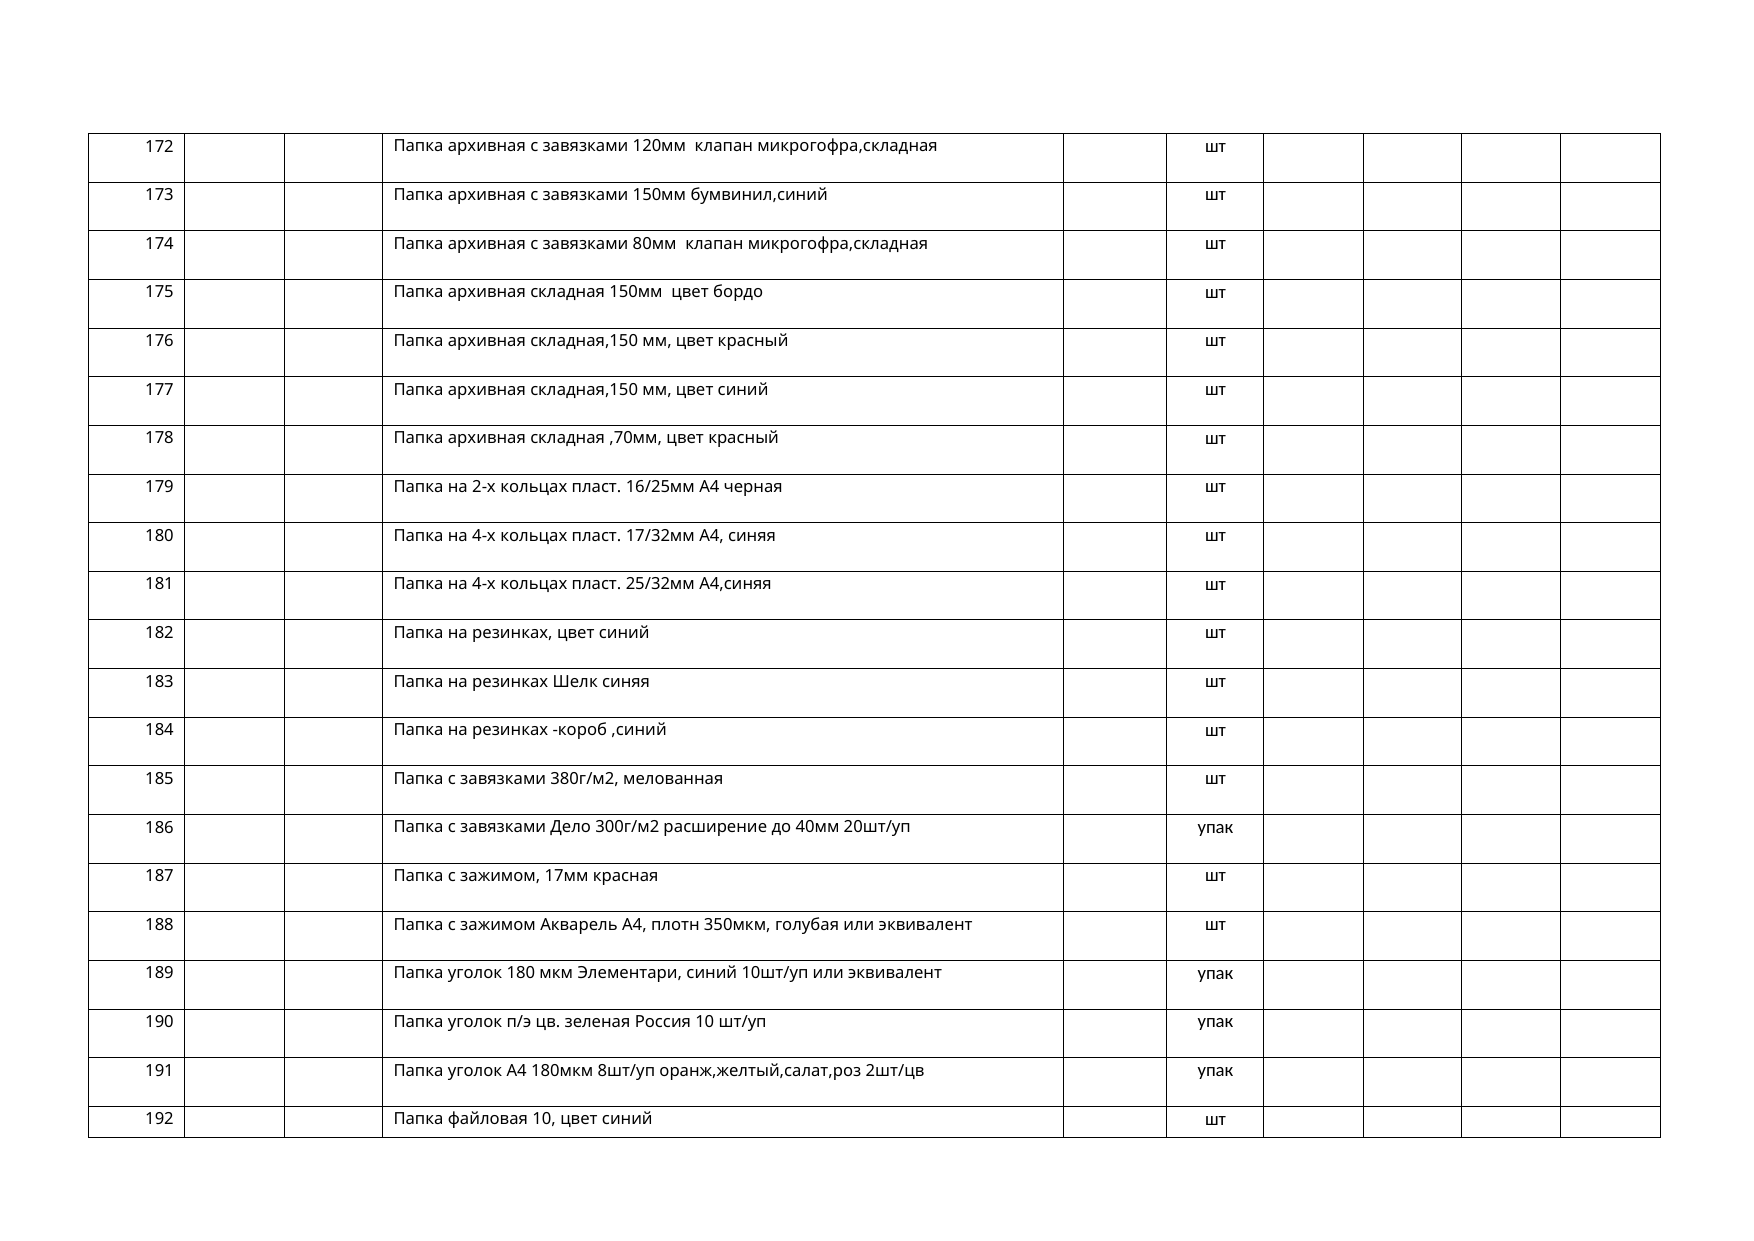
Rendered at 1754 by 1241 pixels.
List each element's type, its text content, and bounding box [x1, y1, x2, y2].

table_cell 177 [89, 377, 184, 425]
table_cell Папка архивная складная ,70мм, цвет красный [383, 426, 1063, 473]
table_cell [1264, 572, 1363, 619]
table_cell упак [1167, 815, 1263, 863]
table_cell [1561, 1058, 1660, 1106]
table_cell Папка уголок А4 180мкм 8шт/уп оранж,желтый,салат,роз 2шт/цв [383, 1058, 1063, 1106]
table_cell Папка на 4-х кольцах пласт. 25/32мм А4,синяя [383, 572, 1063, 619]
table_cell шт [1167, 280, 1263, 327]
table_cell [1364, 134, 1461, 182]
table_cell 176 [89, 329, 184, 376]
table_cell [1064, 961, 1166, 1008]
table_cell [1064, 426, 1166, 473]
table_cell 191 [89, 1058, 184, 1106]
table_cell [1364, 669, 1461, 717]
table_cell [185, 669, 284, 717]
table_cell [1064, 669, 1166, 717]
table_cell шт [1167, 426, 1263, 473]
table_cell [1364, 377, 1461, 425]
table_cell шт [1167, 864, 1263, 911]
table_cell 175 [89, 280, 184, 327]
table_cell [285, 815, 382, 863]
table_cell [1462, 912, 1560, 960]
table_cell [185, 1058, 284, 1106]
table_cell шт [1167, 523, 1263, 571]
table_cell [185, 815, 284, 863]
table_cell [185, 231, 284, 279]
table_cell упак [1167, 961, 1263, 1008]
table_cell 187 [89, 864, 184, 911]
table_cell [185, 377, 284, 425]
table_cell 192 [89, 1107, 184, 1137]
table_cell [1064, 1058, 1166, 1106]
table_cell 178 [89, 426, 184, 473]
table_cell [1364, 426, 1461, 473]
table_cell [1462, 231, 1560, 279]
table_cell [1561, 815, 1660, 863]
table_cell [1364, 1010, 1461, 1057]
table_cell [1462, 523, 1560, 571]
table_cell [1064, 377, 1166, 425]
table_cell Папка уголок п/э цв. зеленая Россия 10 шт/уп [383, 1010, 1063, 1057]
table_cell [1561, 1107, 1660, 1137]
table_cell [1462, 961, 1560, 1008]
table_cell [1064, 766, 1166, 814]
table_cell [285, 766, 382, 814]
table_cell [1264, 912, 1363, 960]
table_cell [285, 912, 382, 960]
table_cell [1264, 1107, 1363, 1137]
table_cell [285, 183, 382, 230]
table_cell [1264, 280, 1363, 327]
table_cell [1561, 377, 1660, 425]
table_cell [285, 523, 382, 571]
table_cell 182 [89, 620, 184, 668]
table_cell [1364, 1058, 1461, 1106]
table_cell [185, 864, 284, 911]
table_cell [185, 1010, 284, 1057]
table_cell [1364, 523, 1461, 571]
table_cell упак [1167, 1058, 1263, 1106]
table_cell [1561, 718, 1660, 765]
table_cell 179 [89, 475, 184, 522]
table_cell [285, 426, 382, 473]
table_cell 190 [89, 1010, 184, 1057]
table_cell [1064, 912, 1166, 960]
table_cell [285, 620, 382, 668]
table_cell [185, 620, 284, 668]
table_cell шт [1167, 620, 1263, 668]
table_cell [285, 475, 382, 522]
table_cell [1462, 864, 1560, 911]
table_cell [1462, 669, 1560, 717]
table_cell [285, 231, 382, 279]
table_cell Папка архивная складная 150мм цвет бордо [383, 280, 1063, 327]
table_cell [185, 766, 284, 814]
table_cell [1064, 572, 1166, 619]
table_cell [1462, 620, 1560, 668]
table_cell [1561, 183, 1660, 230]
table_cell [383, 1107, 1063, 1137]
table_cell [185, 961, 284, 1008]
table_cell [1561, 280, 1660, 327]
table_cell [1364, 864, 1461, 911]
table_cell шт [1167, 329, 1263, 376]
table_cell [285, 280, 382, 327]
table_cell [1364, 815, 1461, 863]
table_cell [1561, 1010, 1660, 1057]
table_cell Папка архивная с завязками 150мм бумвинил,синий [383, 183, 1063, 230]
table_cell [1561, 134, 1660, 182]
table_cell 180 [89, 523, 184, 571]
table_cell [1364, 718, 1461, 765]
table_cell Папка на резинках Шелк синяя [383, 669, 1063, 717]
table_cell [1561, 766, 1660, 814]
table_cell [185, 183, 284, 230]
table_cell [1561, 620, 1660, 668]
table_cell [185, 134, 284, 182]
table_cell [1264, 183, 1363, 230]
table_cell [1462, 183, 1560, 230]
table_cell Папка с завязками 380г/м2, мелованная [383, 766, 1063, 814]
table_cell [1462, 1058, 1560, 1106]
table_cell [1364, 183, 1461, 230]
table_cell [1364, 1107, 1461, 1137]
table_cell [1462, 572, 1560, 619]
table_cell [1064, 864, 1166, 911]
table_cell [1064, 475, 1166, 522]
table_cell Папка архивная с завязками 80мм клапан микрогофра,складная [383, 231, 1063, 279]
table_cell [1364, 620, 1461, 668]
table_cell шт [1167, 134, 1263, 182]
table_cell [1064, 231, 1166, 279]
table_cell [1561, 961, 1660, 1008]
table_cell [285, 134, 382, 182]
table_cell [1462, 426, 1560, 473]
table_cell шт [1167, 718, 1263, 765]
table_cell шт [1167, 766, 1263, 814]
table_cell 184 [89, 718, 184, 765]
table_cell упак [1167, 1010, 1263, 1057]
table_cell [1064, 815, 1166, 863]
table_cell 188 [89, 912, 184, 960]
table_cell Папка с зажимом Акварель А4, плотн 350мкм, голубая или эквивалент [383, 912, 1063, 960]
table_cell [285, 572, 382, 619]
table_cell [1064, 523, 1166, 571]
table_cell [1462, 718, 1560, 765]
table_cell шт [1167, 475, 1263, 522]
table_cell 174 [89, 231, 184, 279]
table_cell шт [1167, 231, 1263, 279]
table_cell [1462, 815, 1560, 863]
table_cell 189 [89, 961, 184, 1008]
table_cell [1264, 669, 1363, 717]
table_cell [1561, 864, 1660, 911]
table_cell Папка с завязками Дело 300г/м2 расширение до 40мм 20шт/уп [383, 815, 1063, 863]
table_cell [1064, 1107, 1166, 1137]
table_cell [1264, 718, 1363, 765]
table_cell [185, 523, 284, 571]
table_cell [1462, 1107, 1560, 1137]
table_cell 172 [89, 134, 184, 182]
table_cell 186 [89, 815, 184, 863]
table_cell [1364, 231, 1461, 279]
table_cell [1561, 329, 1660, 376]
table_cell [1064, 620, 1166, 668]
table_cell [1064, 134, 1166, 182]
table_cell [285, 864, 382, 911]
table_cell [1462, 329, 1560, 376]
table_cell [285, 377, 382, 425]
table_cell [1364, 766, 1461, 814]
table_cell [1364, 475, 1461, 522]
table_cell Папка на 2-х кольцах пласт. 16/25мм А4 черная [383, 475, 1063, 522]
table_cell [1462, 1010, 1560, 1057]
table_cell [1064, 718, 1166, 765]
table_cell [1561, 475, 1660, 522]
table_cell [1264, 377, 1363, 425]
table_cell Папка уголок 180 мкм Элементари, синий 10шт/уп или эквивалент [383, 961, 1063, 1008]
table_cell [1364, 280, 1461, 327]
table_cell [285, 961, 382, 1008]
table_cell [1264, 523, 1363, 571]
table_cell [1462, 766, 1560, 814]
table_cell шт [1167, 377, 1263, 425]
table_cell [1264, 815, 1363, 863]
table_cell [1264, 766, 1363, 814]
table_cell [185, 912, 284, 960]
table_cell [185, 718, 284, 765]
table_cell [1462, 475, 1560, 522]
table_cell [1264, 1010, 1363, 1057]
table_cell [1462, 134, 1560, 182]
table_cell [285, 1058, 382, 1106]
table_cell [285, 1010, 382, 1057]
table_cell [1462, 280, 1560, 327]
table_cell [1364, 961, 1461, 1008]
table_cell [1364, 572, 1461, 619]
table_cell [1064, 183, 1166, 230]
table_cell Папка на резинках -короб ,синий [383, 718, 1063, 765]
table_cell Папка архивная складная,150 мм, цвет красный [383, 329, 1063, 376]
table_cell [1264, 864, 1363, 911]
table_cell 181 [89, 572, 184, 619]
table_cell шт [1167, 669, 1263, 717]
table_cell [1364, 912, 1461, 960]
table_cell Папка на резинках, цвет синий [383, 620, 1063, 668]
table_cell [1561, 912, 1660, 960]
table_cell [1561, 669, 1660, 717]
table_cell [1064, 280, 1166, 327]
table_cell [1264, 134, 1363, 182]
table_cell [185, 572, 284, 619]
table_cell [1561, 426, 1660, 473]
table_cell [185, 1107, 284, 1137]
table_cell шт [1167, 572, 1263, 619]
table_cell шт [1167, 1107, 1263, 1137]
table_cell [285, 718, 382, 765]
table_cell [185, 329, 284, 376]
table_cell Папка на 4-х кольцах пласт. 17/32мм А4, синяя [383, 523, 1063, 571]
table_cell [1561, 572, 1660, 619]
table_cell [1264, 620, 1363, 668]
table_cell [1064, 1010, 1166, 1057]
table_cell Папка с зажимом, 17мм красная [383, 864, 1063, 911]
table_cell [185, 280, 284, 327]
table_cell [1264, 231, 1363, 279]
table_cell [1264, 1058, 1363, 1106]
table_cell [1462, 377, 1560, 425]
table_cell Папка архивная складная,150 мм, цвет синий [383, 377, 1063, 425]
table_cell 185 [89, 766, 184, 814]
table_cell [185, 475, 284, 522]
table_cell [1264, 961, 1363, 1008]
table_cell [285, 329, 382, 376]
table_cell [1264, 426, 1363, 473]
table_cell [1264, 475, 1363, 522]
table_cell Папка архивная с завязками 120мм клапан микрогофра,складная [383, 134, 1063, 182]
table_cell 183 [89, 669, 184, 717]
table_cell [1561, 523, 1660, 571]
table_cell шт [1167, 183, 1263, 230]
table_cell [1064, 329, 1166, 376]
table_cell шт [1167, 912, 1263, 960]
table_cell [1364, 329, 1461, 376]
table_cell 173 [89, 183, 184, 230]
table_cell [285, 669, 382, 717]
table_cell [285, 1107, 382, 1137]
table_cell [1264, 329, 1363, 376]
table_cell [185, 426, 284, 473]
table_cell [1561, 231, 1660, 279]
